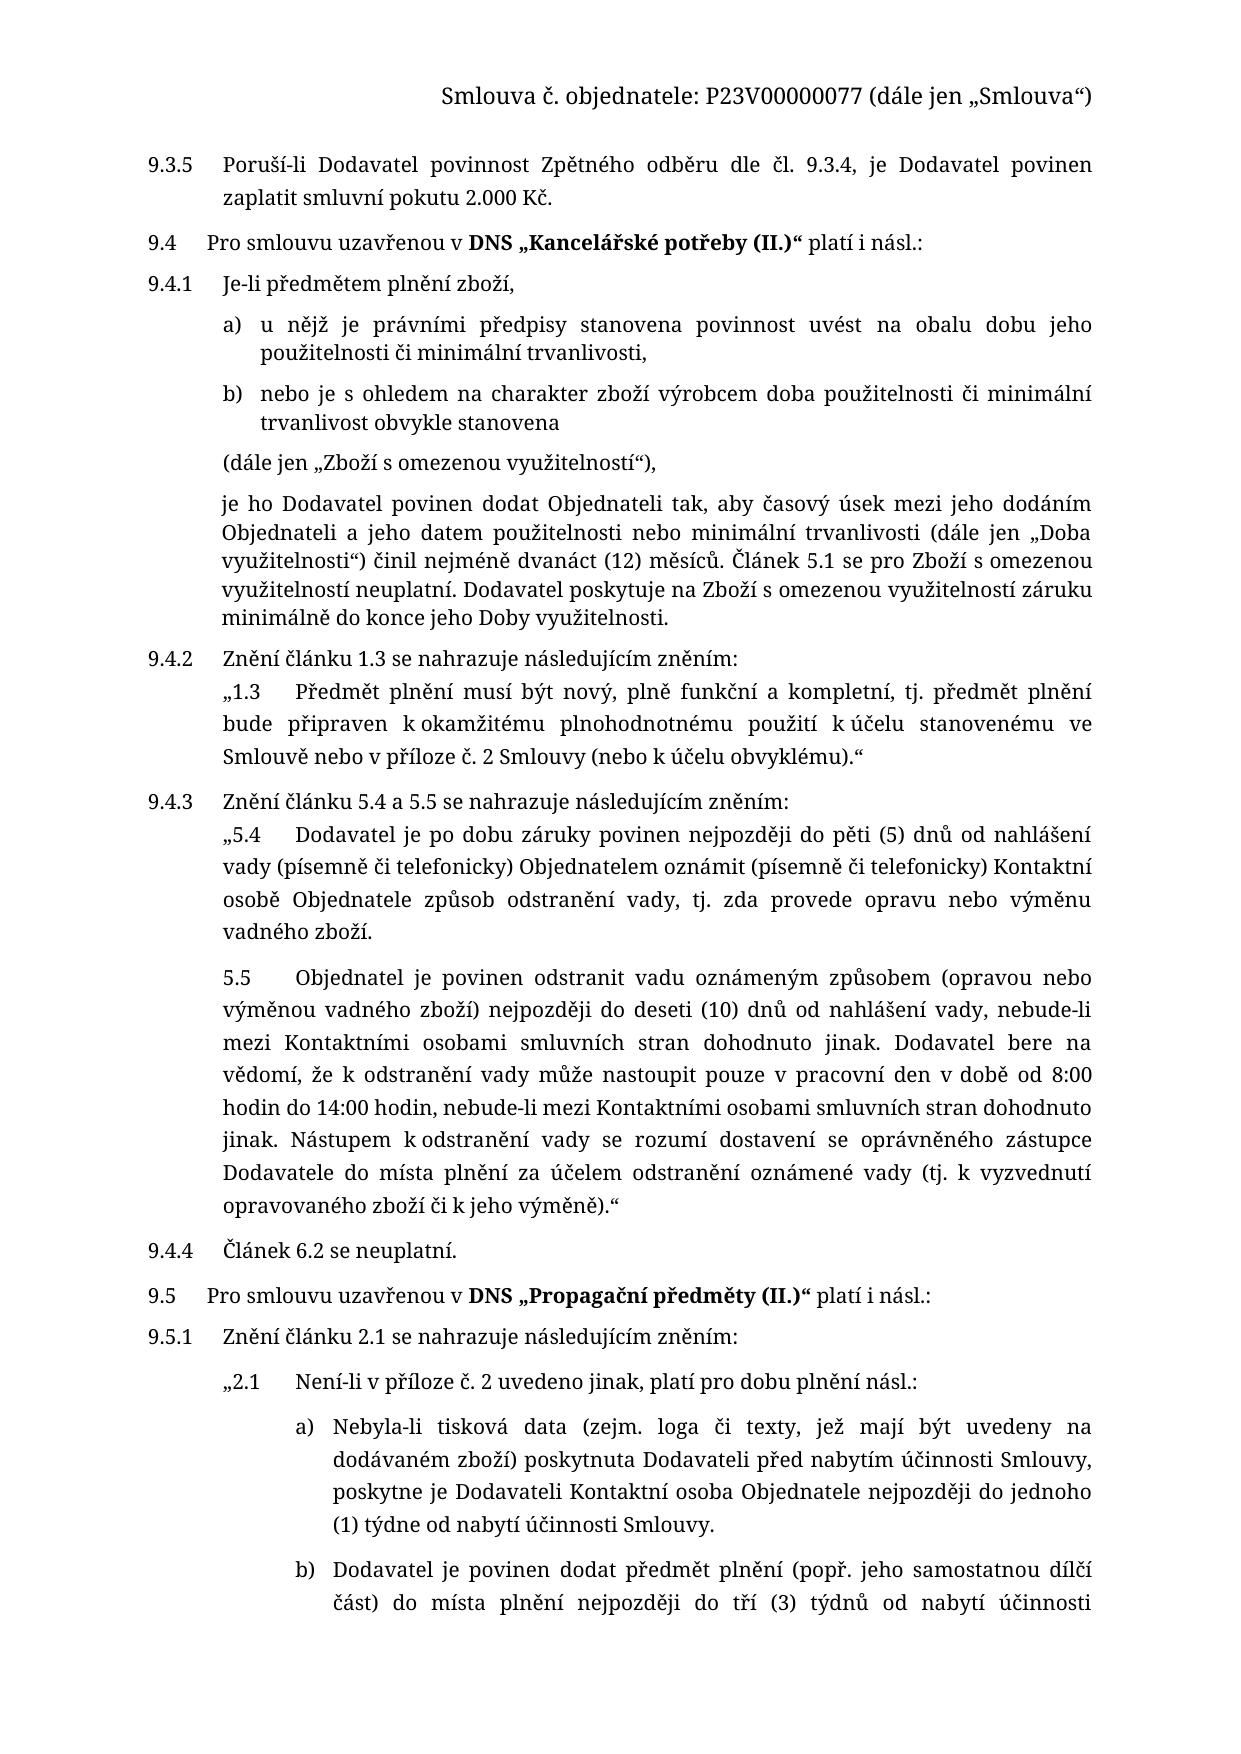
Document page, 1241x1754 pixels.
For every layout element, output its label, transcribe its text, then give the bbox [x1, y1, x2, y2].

text (dále jen „Zboží s omezenou využitelností“), [223, 448, 1093, 477]
list Znění článku 1.3 se nahrazuje následujícím zněním: [148, 644, 1093, 673]
list Nebyla-li tisková data (zejm. loga či texty, jež mají být uvedeny na dodávaném zboží) poskytnuta Dodavateli před nabytím účinnosti Smlouvy, poskytne je Dodavateli Kontaktní osoba Objednatele nejpozději do jednoho (1) týdne od nabytí účinnosti Smlouvy. [295, 1412, 1093, 1538]
list Pro smlouvu uzavřenou v DNS „Propagační předměty (II.)“ platí i násl.: [148, 1281, 1093, 1309]
list „1.3 Předmět plnění musí být nový, plně funkční a kompletní, tj. předmět plnění bude připraven k okamžitému plnohodnotnému použití k účelu stanovenému ve Smlouvě nebo v příloze č. 2 Smlouvy (nebo k účelu obvyklému).“ [223, 677, 1093, 770]
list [295, 1555, 1093, 1616]
list „2.1 Není-li v příloze č. 2 uvedeno jinak, platí pro dobu plnění násl.: [223, 1367, 1093, 1396]
list Znění článku 5.4 a 5.5 se nahrazuje následujícím zněním: [148, 787, 1093, 816]
list Poruší-li Dodavatel povinnost Zpětného odběru dle čl. 9.3.4, je Dodavatel povinen zaplatit smluvní pokutu 2.000 Kč. [148, 150, 1093, 211]
list Článek 6.2 se neuplatní. [148, 1236, 1093, 1264]
list u nějž je právními předpisy stanovena povinnost uvést na obalu dobu jeho použitelnosti či minimální trvanlivosti, [223, 310, 1093, 367]
list nebo je s ohledem na charakter zboží výrobcem doba použitelnosti či minimální trvanlivost obvykle stanovena [223, 379, 1093, 436]
list Je-li předmětem plnění zboží, [148, 269, 1093, 297]
list Pro smlouvu uzavřenou v DNS „Kancelářské potřeby (II.)“ platí i násl.: [148, 228, 1093, 256]
list 5.5 Objednatel je povinen odstranit vadu oznámeným způsobem (opravou nebo výměnou vadného zboží) nejpozději do deseti (10) dnů od nahlášení vady, nebude-li mezi Kontaktními osobami smluvních stran dohodnuto jinak. Dodavatel bere na vědomí, že k odstranění vady může nastoupit pouze v pracovní den v době od 8:00 hodin do 14:00 hodin, nebude-li mezi Kontaktními osobami smluvních stran dohodnuto jinak. Nástupem k odstranění vady se rozumí dostavení se oprávněného zástupce Dodavatele do místa plnění za účelem odstranění oznámené vady (tj. k vyzvednutí opravovaného zboží či k jeho výměně).“ [223, 963, 1093, 1219]
text je ho Dodavatel povinen dodat Objednateli tak, aby časový úsek mezi jeho dodáním Objednateli a jeho datem použitelnosti nebo minimální trvanlivosti (dále jen „Doba využitelnosti“) činil nejméně dvanáct (12) měsíců. Článek 5.1 se pro Zboží s omezenou využitelností neuplatní. Dodavatel poskytuje na Zboží s omezenou využitelností záruku minimálně do konce jeho Doby využitelnosti. [221, 489, 1093, 632]
list „5.4 Dodavatel je po dobu záruky povinen nejpozději do pěti (5) dnů od nahlášení vady (písemně či telefonicky) Objednatelem oznámit (písemně či telefonicky) Kontaktní osobě Objednatele způsob odstranění vady, tj. zda provede opravu nebo výměnu vadného zboží. [223, 820, 1093, 946]
list Znění článku 2.1 se nahrazuje následujícím zněním: [148, 1322, 1093, 1350]
